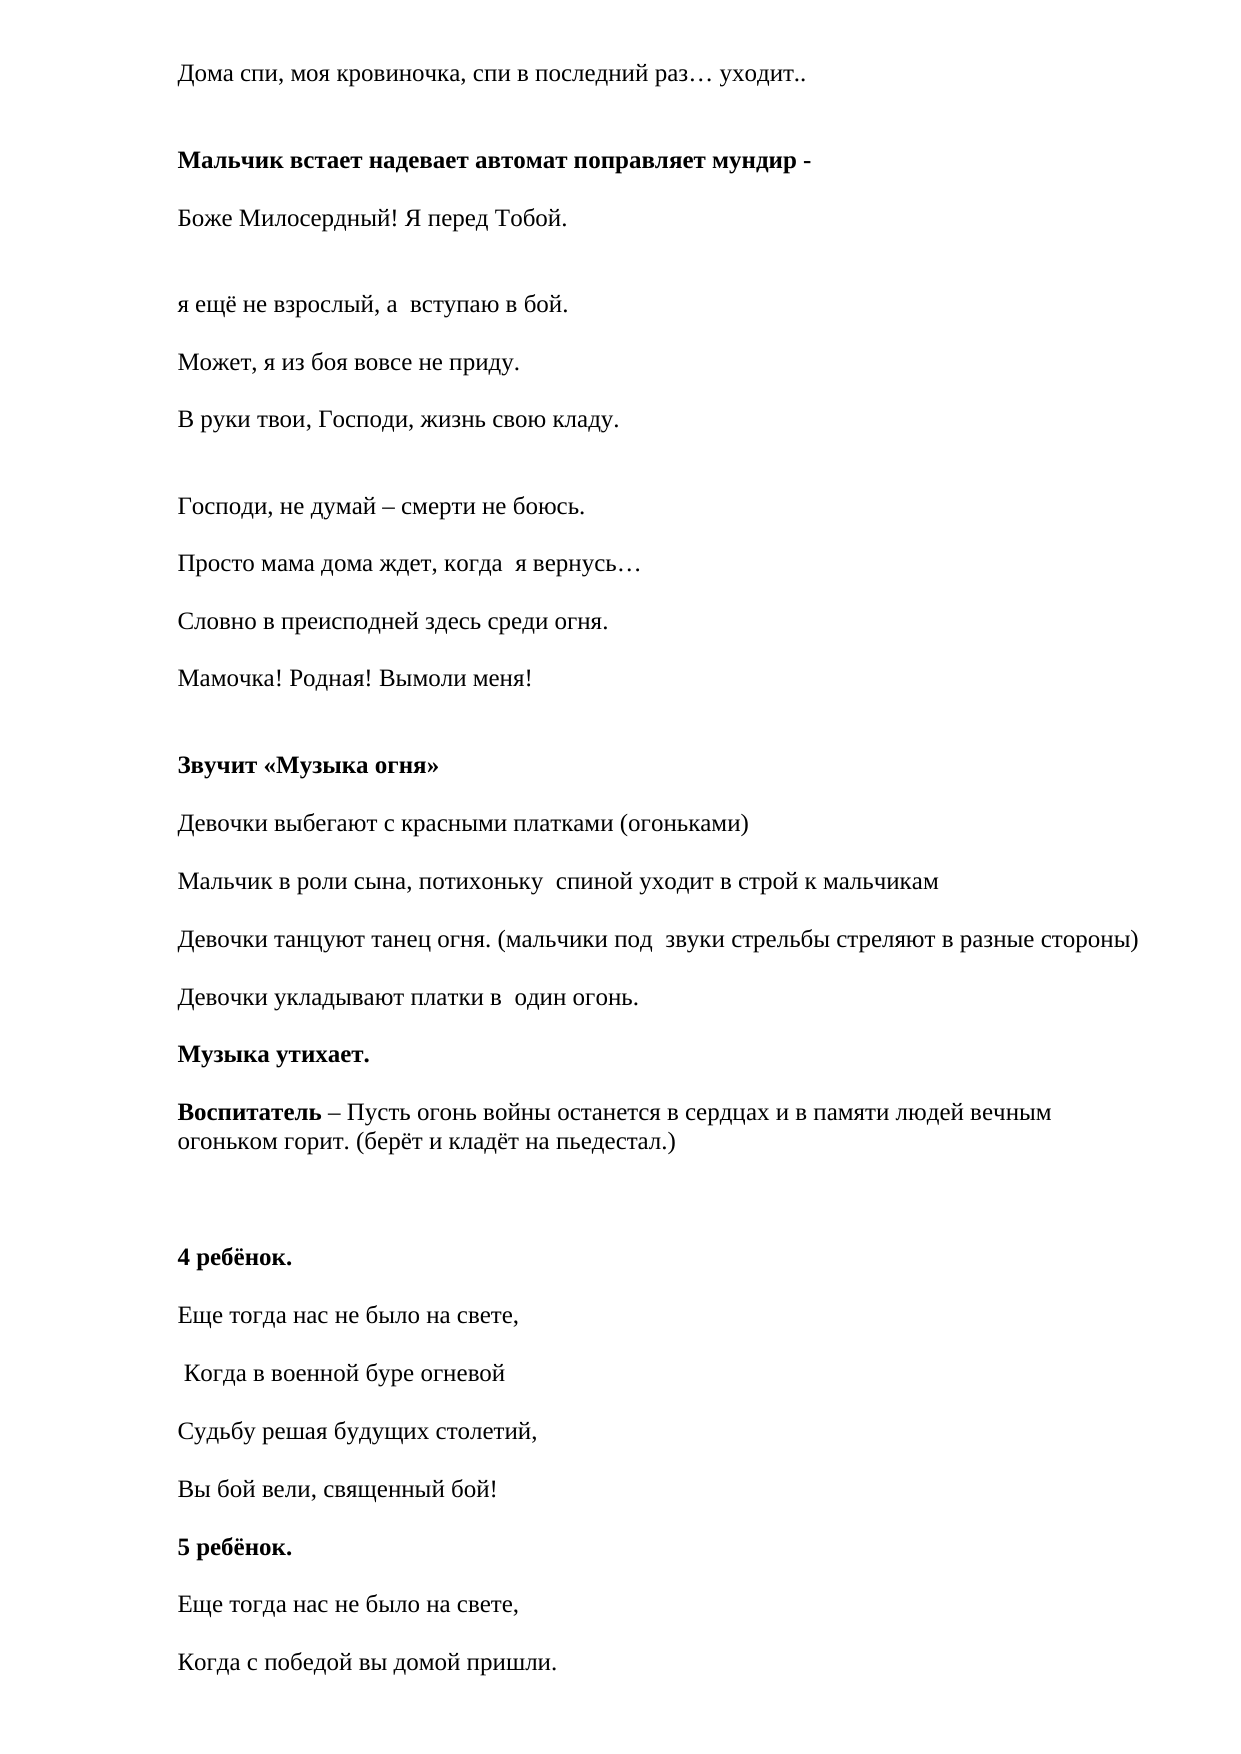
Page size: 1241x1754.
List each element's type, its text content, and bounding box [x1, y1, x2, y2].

text Когда с победой вы домой пришли. [177, 1647, 1152, 1676]
text 5 ребёнок. [177, 1532, 1152, 1560]
text Вы бой вели, священный бой! [177, 1474, 1152, 1502]
text я ещё не взрослый, а вступаю в бой. Может, я из боя вовсе не приду. В руки твои, Господи, жизнь свою кладу. Господи, не думай – смерти не боюсь. Просто мама дома ждет, когда я вернусь… Словно в преисподней здесь среди огня. Мамочка! Родная! Вымоли меня! [177, 261, 1152, 721]
text Мальчик в роли сына, потихоньку спиной уходит в строй к мальчикам [177, 866, 1152, 894]
text Музыка утихает. [177, 1039, 1152, 1068]
text Боже Милосердный! Я перед Тобой. [177, 203, 1152, 232]
text Еще тогда нас не было на свете, [177, 1589, 1152, 1618]
text Девочки укладывают платки в один огонь. [177, 982, 1152, 1010]
text Судьбу решая будущих столетий, [177, 1416, 1152, 1444]
text 4 ребёнок. [177, 1242, 1152, 1271]
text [177, 29, 1152, 116]
text Девочки выбегают с красными платками (огоньками) [177, 808, 1152, 837]
text Когда в военной буре огневой [177, 1358, 1152, 1387]
text Воспитатель – Пусть огонь войны останется в сердцах и в памяти людей вечным огоньком горит. (берёт и кладёт на пьедестал.) [177, 1097, 1152, 1155]
text Мальчик встает надевает автомат поправляет мундир - [177, 145, 1152, 174]
text Звучит «Музыка огня» [177, 750, 1152, 779]
text Девочки танцуют танец огня. (мальчики под звуки стрельбы стреляют в разные стороны) [177, 924, 1152, 952]
text Еще тогда нас не было на свете, [177, 1300, 1152, 1329]
